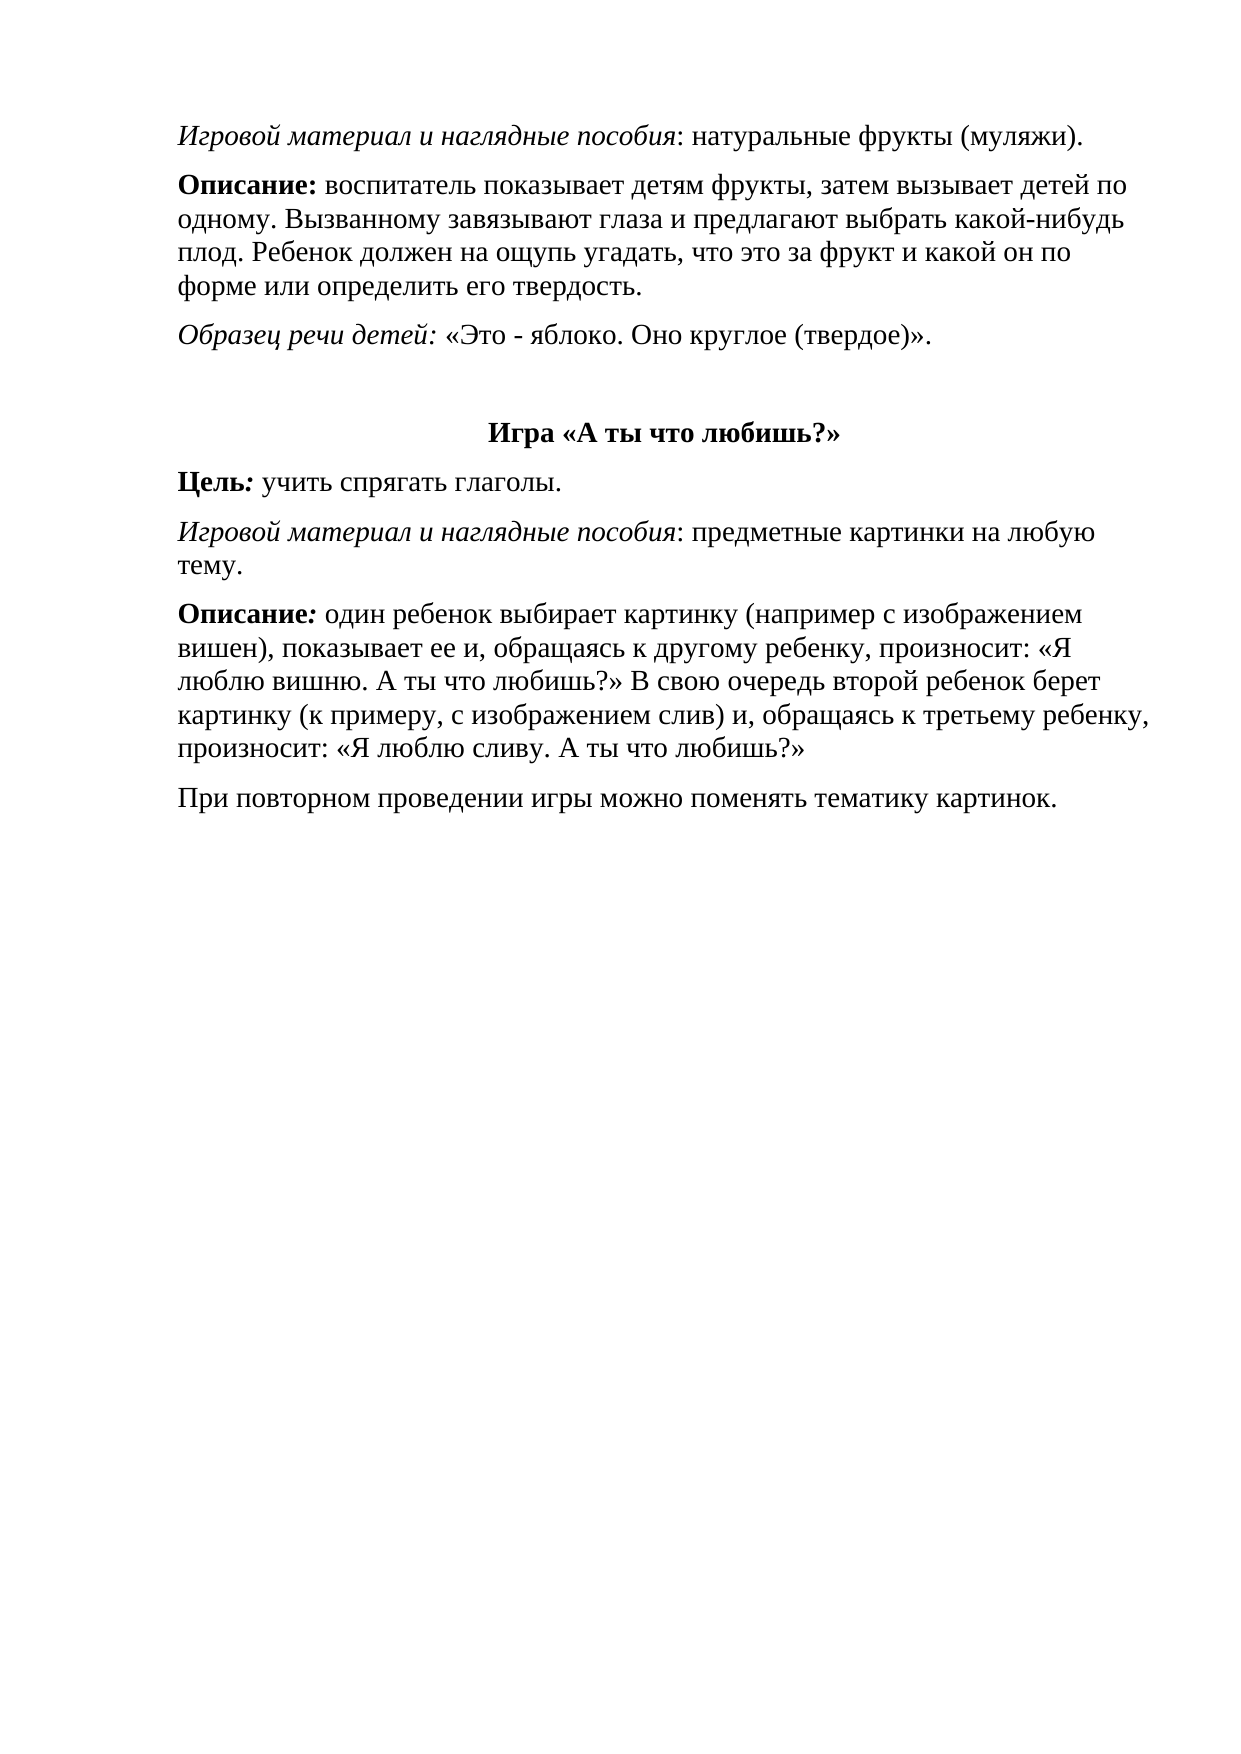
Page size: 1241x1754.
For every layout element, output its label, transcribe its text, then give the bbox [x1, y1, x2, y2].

text Цель: учить спрягать глаголы. [177, 464, 1152, 498]
text Игра «А ты что любишь?» [177, 415, 1152, 449]
text Описание: воспитатель показывает детям фрукты, затем вызывает детей по одному. Вызванному завязывают глаза и предлагают выбрать какой-нибудь плод. Ребенок должен на ощупь угадать, что это за фрукт и какой он по форме или определить его твердость. [177, 167, 1152, 301]
text Описание: один ребенок выбирает картинку (например с изображением вишен), показывает ее и, обращаясь к другому ребенку, произносит: «Я люблю вишню. А ты что любишь?» В свою очередь второй ребенок берет картинку (к примеру, с изображением слив) и, обращаясь к третьему ребенку, произносит: «Я люблю сливу. А ты что любишь?» [177, 596, 1152, 764]
text При повторном проведении игры можно поменять тематику картинок. [177, 780, 1152, 813]
text Игровой материал и наглядные пособия: предметные картинки на любую тему. [177, 514, 1152, 581]
text Игровой материал и наглядные пособия: натуральные фрукты (муляжи). [177, 118, 1152, 152]
text Образец речи детей: «Это - яблоко. Оно круглое (твердое)». [177, 317, 1152, 351]
